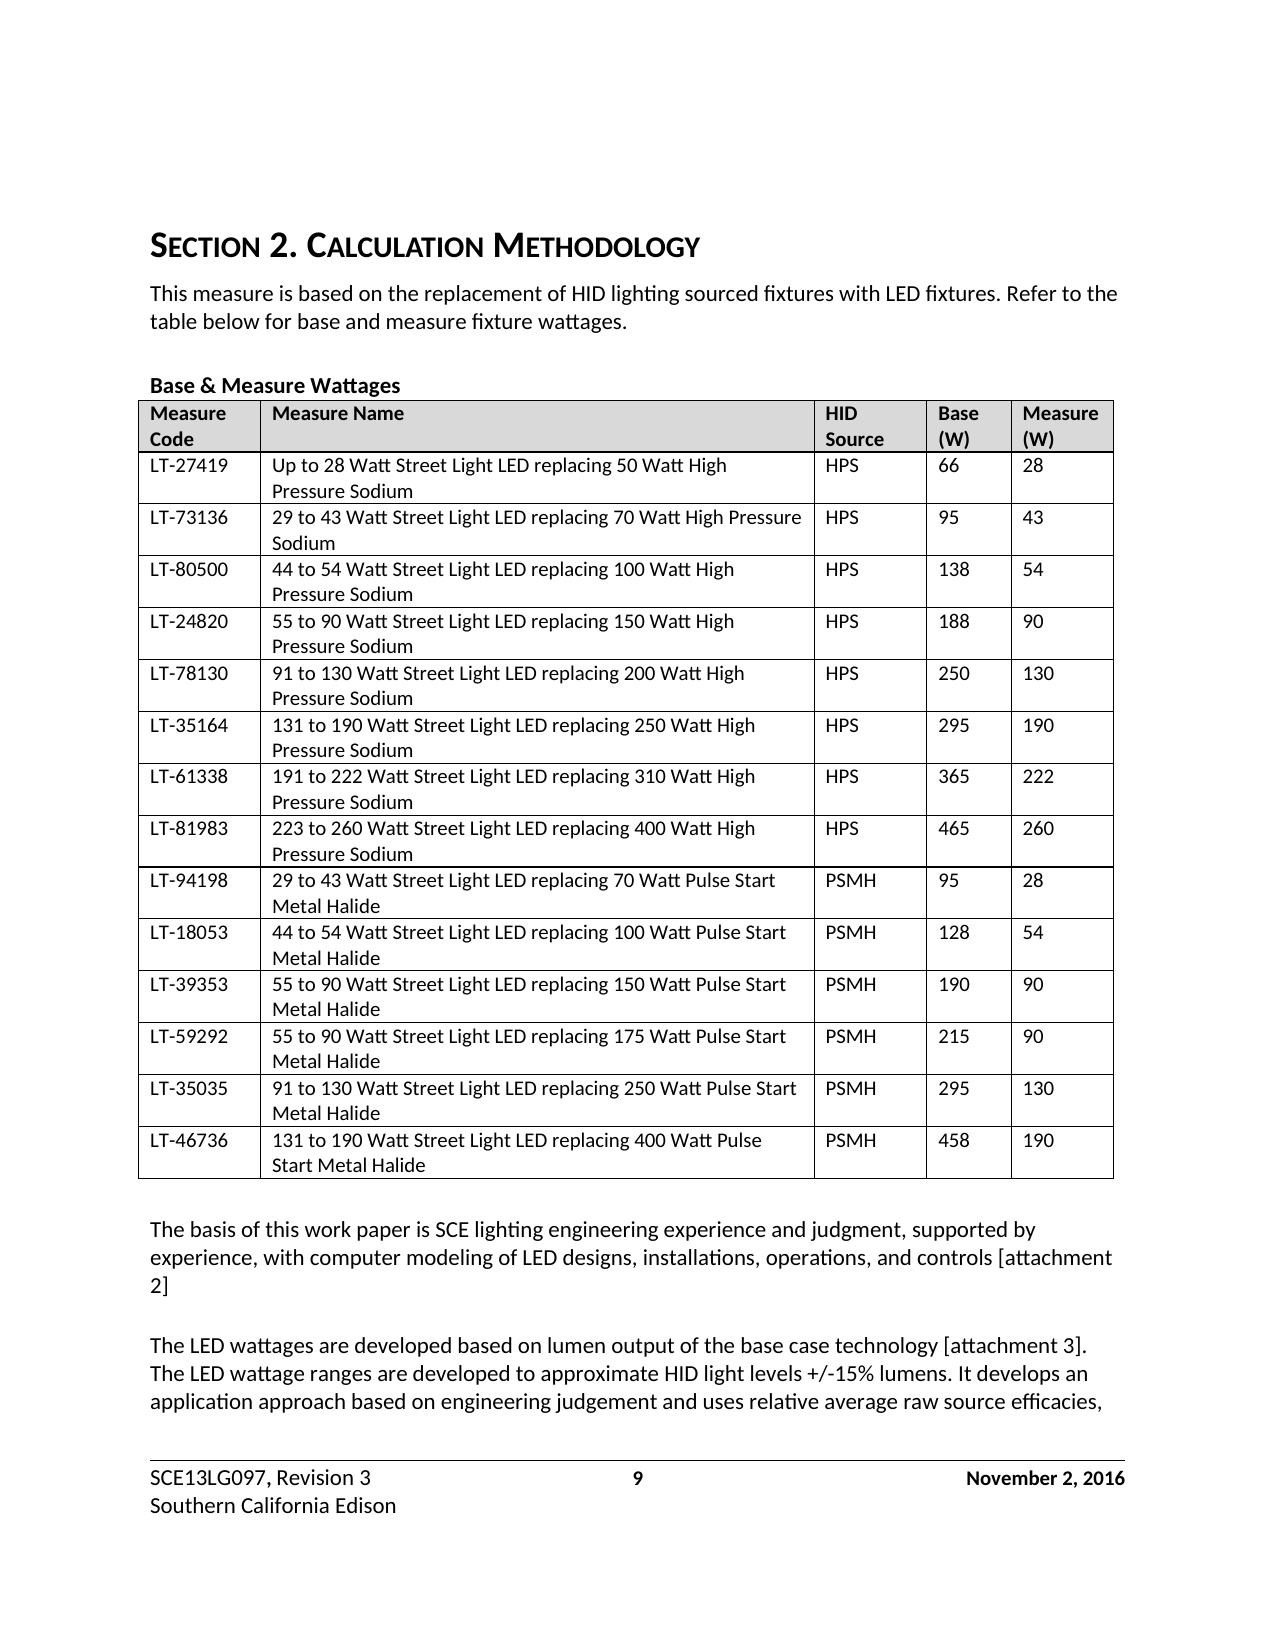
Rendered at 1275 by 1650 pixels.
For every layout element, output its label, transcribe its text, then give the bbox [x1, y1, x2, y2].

table_cell 29 to 43 Watt Street Light LED replacing 70 Watt High Pressure Sodium [261, 504, 814, 555]
table_cell 131 to 190 Watt Street Light LED replacing 400 Watt Pulse Start Metal Halide [261, 1127, 814, 1178]
table_cell 188 [927, 608, 1011, 659]
table_cell 43 [1012, 504, 1113, 555]
table_cell 55 to 90 Watt Street Light LED replacing 150 Watt High Pressure Sodium [261, 608, 814, 659]
table_cell HPS [815, 816, 926, 866]
table_cell 90 [1012, 971, 1113, 1022]
table_cell 128 [927, 919, 1011, 970]
table_cell 295 [927, 712, 1011, 763]
table_cell 138 [927, 556, 1011, 607]
table_cell HPS [815, 608, 926, 659]
table_cell Up to 28 Watt Street Light LED replacing 50 Watt High Pressure Sodium [261, 453, 814, 503]
table_cell LT-27419 [139, 453, 260, 503]
table_cell 130 [1012, 1075, 1113, 1126]
table_header Measure (W) [1012, 401, 1113, 451]
table_cell 55 to 90 Watt Street Light LED replacing 150 Watt Pulse Start Metal Halide [261, 971, 814, 1022]
table_cell LT-94198 [139, 868, 260, 918]
table_cell HPS [815, 556, 926, 607]
table_cell LT-78130 [139, 660, 260, 711]
table_cell 90 [1012, 608, 1113, 659]
table_cell 66 [927, 453, 1011, 503]
table_cell 95 [927, 868, 1011, 918]
table_cell PSMH [815, 1127, 926, 1178]
table_cell PSMH [815, 1075, 926, 1126]
table_cell 130 [1012, 660, 1113, 711]
table_header Measure Name [261, 401, 814, 451]
table_cell LT-18053 [139, 919, 260, 970]
table_cell 28 [1012, 453, 1113, 503]
text The basis of this work paper is SCE lighting engineering experience and judgment, supported by experience, with computer modeling of LED designs, installations, operations, and controls [attachment 2] [150, 1215, 1125, 1299]
table_cell 28 [1012, 868, 1113, 918]
text Base & Measure Wattages [150, 372, 1125, 399]
table_cell LT-61338 [139, 764, 260, 814]
table_cell LT-80500 [139, 556, 260, 607]
text This measure is based on the replacement of HID lighting sourced fixtures with LED fixtures. Refer to the table below for base and measure fixture wattages. [150, 279, 1125, 335]
table_cell 295 [927, 1075, 1011, 1126]
table_cell LT-46736 [139, 1127, 260, 1178]
table_header Measure Code [139, 401, 260, 451]
table_cell 29 to 43 Watt Street Light LED replacing 70 Watt Pulse Start Metal Halide [261, 868, 814, 918]
table_cell LT-73136 [139, 504, 260, 555]
table_cell 44 to 54 Watt Street Light LED replacing 100 Watt High Pressure Sodium [261, 556, 814, 607]
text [150, 1331, 1125, 1415]
table_cell PSMH [815, 868, 926, 918]
table_cell PSMH [815, 1023, 926, 1074]
table_cell 91 to 130 Watt Street Light LED replacing 250 Watt Pulse Start Metal Halide [261, 1075, 814, 1126]
table_header Base (W) [927, 401, 1011, 451]
table_cell LT-35035 [139, 1075, 260, 1126]
table_cell 365 [927, 764, 1011, 814]
table_cell 190 [1012, 712, 1113, 763]
table_cell 44 to 54 Watt Street Light LED replacing 100 Watt Pulse Start Metal Halide [261, 919, 814, 970]
table_cell HPS [815, 660, 926, 711]
table_cell 260 [1012, 816, 1113, 866]
table_cell LT-59292 [139, 1023, 260, 1074]
table_cell LT-81983 [139, 816, 260, 866]
table_cell HPS [815, 504, 926, 555]
table_cell HPS [815, 712, 926, 763]
table_cell 465 [927, 816, 1011, 866]
table_cell 91 to 130 Watt Street Light LED replacing 200 Watt High Pressure Sodium [261, 660, 814, 711]
table_cell PSMH [815, 919, 926, 970]
table_cell 54 [1012, 919, 1113, 970]
table_cell PSMH [815, 971, 926, 1022]
table_cell 131 to 190 Watt Street Light LED replacing 250 Watt High Pressure Sodium [261, 712, 814, 763]
table_cell 90 [1012, 1023, 1113, 1074]
table_header HID Source [815, 401, 926, 451]
table_cell 458 [927, 1127, 1011, 1178]
table_cell 190 [1012, 1127, 1113, 1178]
table_cell 190 [927, 971, 1011, 1022]
table_cell 54 [1012, 556, 1113, 607]
table_cell HPS [815, 764, 926, 814]
subtitle Section 2. Calculation Methodology [150, 221, 1125, 267]
table_cell 95 [927, 504, 1011, 555]
table_cell 55 to 90 Watt Street Light LED replacing 175 Watt Pulse Start Metal Halide [261, 1023, 814, 1074]
table_cell LT-24820 [139, 608, 260, 659]
table_cell 215 [927, 1023, 1011, 1074]
table_cell 191 to 222 Watt Street Light LED replacing 310 Watt High Pressure Sodium [261, 764, 814, 814]
table_cell HPS [815, 453, 926, 503]
table_cell 222 [1012, 764, 1113, 814]
table_cell 223 to 260 Watt Street Light LED replacing 400 Watt High Pressure Sodium [261, 816, 814, 866]
table_cell 250 [927, 660, 1011, 711]
table_cell LT-35164 [139, 712, 260, 763]
table_cell LT-39353 [139, 971, 260, 1022]
